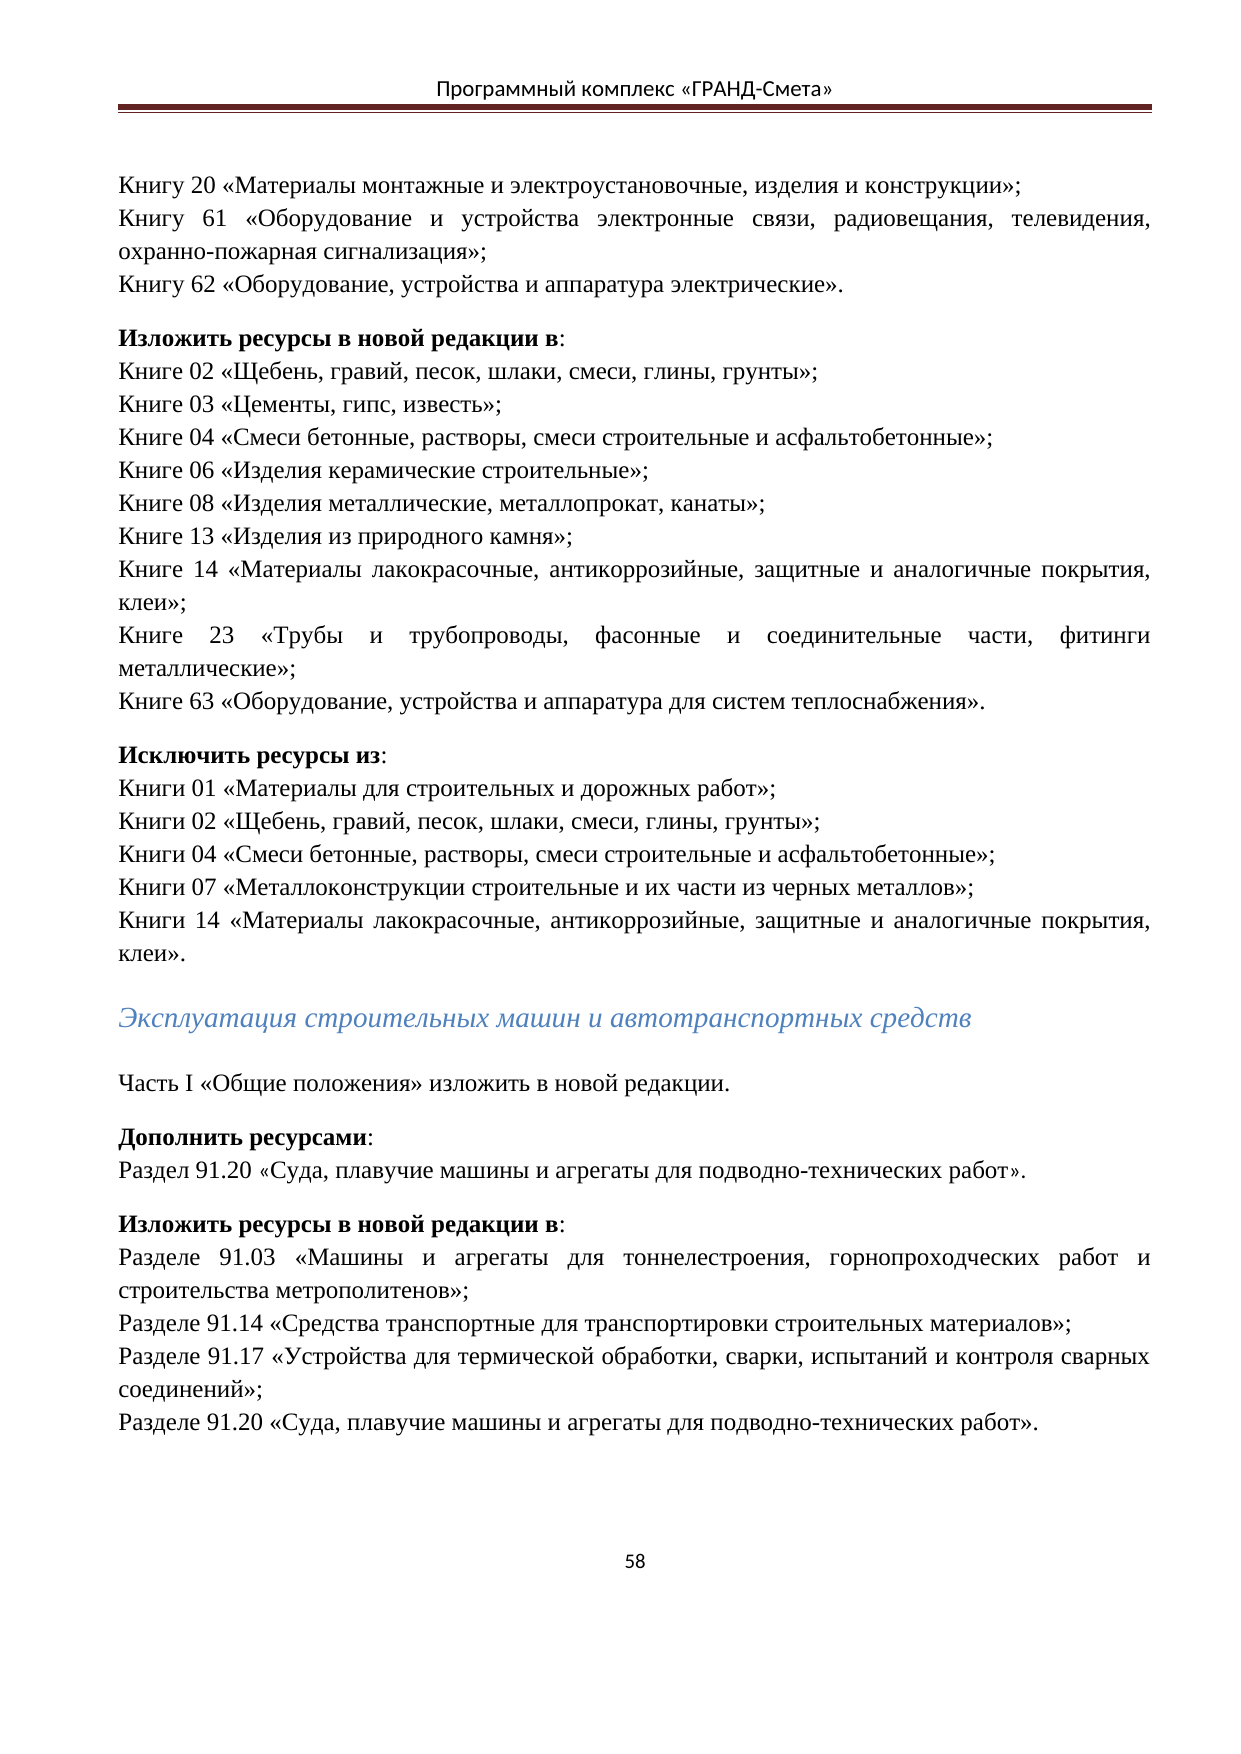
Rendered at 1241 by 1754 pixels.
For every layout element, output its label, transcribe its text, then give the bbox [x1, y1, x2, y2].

text Раздел 91.20 «Суда, плавучие машины и агрегаты для подводно-технических работ». [118, 1155, 1152, 1184]
text Книге 13 «Изделия из природного камня»; [118, 521, 1152, 550]
text Книге 04 «Смеси бетонные, растворы, смеси строительные и асфальтобетонные»; [118, 422, 1152, 451]
text Изложить ресурсы в новой редакции в: [118, 323, 1152, 352]
text Изложить ресурсы в новой редакции в: [118, 1209, 1152, 1238]
text Дополнить ресурсами: [118, 1122, 1152, 1151]
text Книги 02 «Щебень, гравий, песок, шлаки, смеси, глины, грунты»; [118, 806, 1152, 835]
text Книге 63 «Оборудование, устройства и аппаратура для систем теплоснабжения». [118, 686, 1152, 715]
text Книгу 61 «Оборудование и устройства электронные связи, радиовещания, телевидения, охранно-пожарная сигнализация»; [118, 203, 1152, 265]
text Книге 06 «Изделия керамические строительные»; [118, 455, 1152, 484]
text Разделе 91.17 «Устройства для термической обработки, сварки, испытаний и контроля сварных соединений»; [118, 1341, 1152, 1403]
text Разделе 91.20 «Суда, плавучие машины и агрегаты для подводно-технических работ». [118, 1407, 1152, 1436]
text Книги 14 «Материалы лакокрасочные, антикоррозийные, защитные и аналогичные покрытия, клеи». [118, 905, 1152, 967]
text Часть I «Общие положения» изложить в новой редакции. [118, 1068, 1152, 1097]
text Книге 08 «Изделия металлические, металлопрокат, канаты»; [118, 488, 1152, 517]
text Исключить ресурсы из: [118, 740, 1152, 769]
text Книге 14 «Материалы лакокрасочные, антикоррозийные, защитные и аналогичные покрытия, клеи»; [118, 554, 1152, 616]
text Разделе 91.14 «Средства транспортные для транспортировки строительных материалов»; [118, 1308, 1152, 1337]
text Книге 03 «Цементы, гипс, известь»; [118, 389, 1152, 418]
text Книге 02 «Щебень, гравий, песок, шлаки, смеси, глины, грунты»; [118, 356, 1152, 385]
text Разделе 91.03 «Машины и агрегаты для тоннелестроения, горнопроходческих работ и строительства метрополитенов»; [118, 1242, 1152, 1304]
text Книги 04 «Смеси бетонные, растворы, смеси строительные и асфальтобетонные»; [118, 839, 1152, 868]
text Книге 23 «Трубы и трубопроводы, фасонные и соединительные части, фитинги металлические»; [118, 620, 1152, 682]
subtitle Эксплуатация строительных машин и автотранспортных средств [118, 1001, 1152, 1034]
text Книгу 20 «Материалы монтажные и электроустановочные, изделия и конструкции»; [118, 170, 1152, 199]
text Книги 07 «Металлоконструкции строительные и их части из черных металлов»; [118, 872, 1152, 901]
text Книги 01 «Материалы для строительных и дорожных работ»; [118, 773, 1152, 802]
text Книгу 62 «Оборудование, устройства и аппаратура электрические». [118, 269, 1152, 298]
